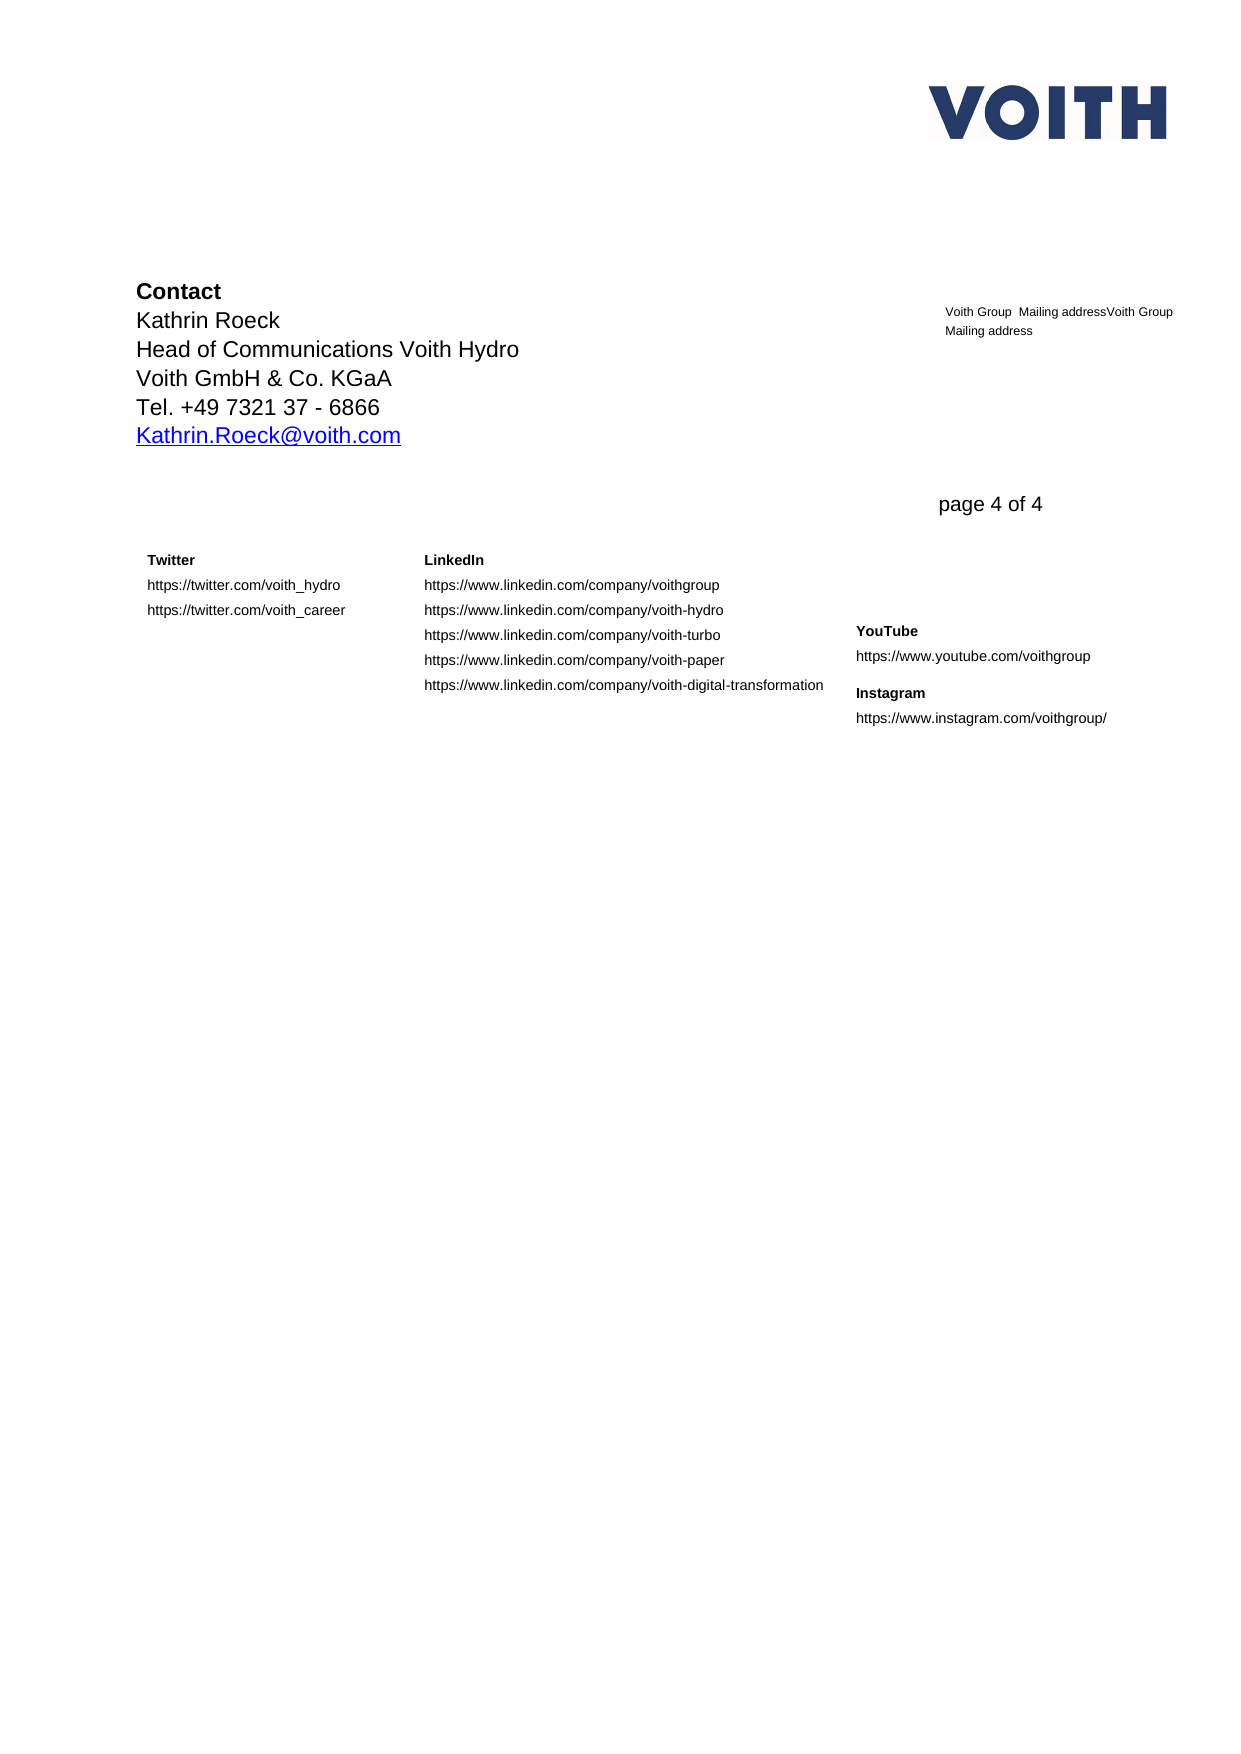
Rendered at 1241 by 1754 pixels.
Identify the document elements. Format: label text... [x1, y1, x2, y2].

table_header YouTube https://www.youtube.com/voithgroup Instagram https://www.instagram.com/voithgroup/ [845, 533, 1151, 729]
table_header Twitter https://twitter.com/voith_hydro https://twitter.com/voith_career [136, 533, 413, 729]
table_header LinkedIn https://www.linkedin.com/company/voithgroup https://www.linkedin.com/company/voith-hydro https://www.linkedin.com/company/voith-turbo https://www.linkedin.com/company/voith-paper https://www.linkedin.com/company/voith-digital-transformation [413, 533, 844, 729]
text Contact Kathrin Roeck Head of Communications Voith Hydro Voith GmbH & Co. KGaA Tel. +49 7321 37 - 6866 Kathrin.Roeck@voith.com [136, 278, 898, 478]
picture [928, 84, 1167, 140]
